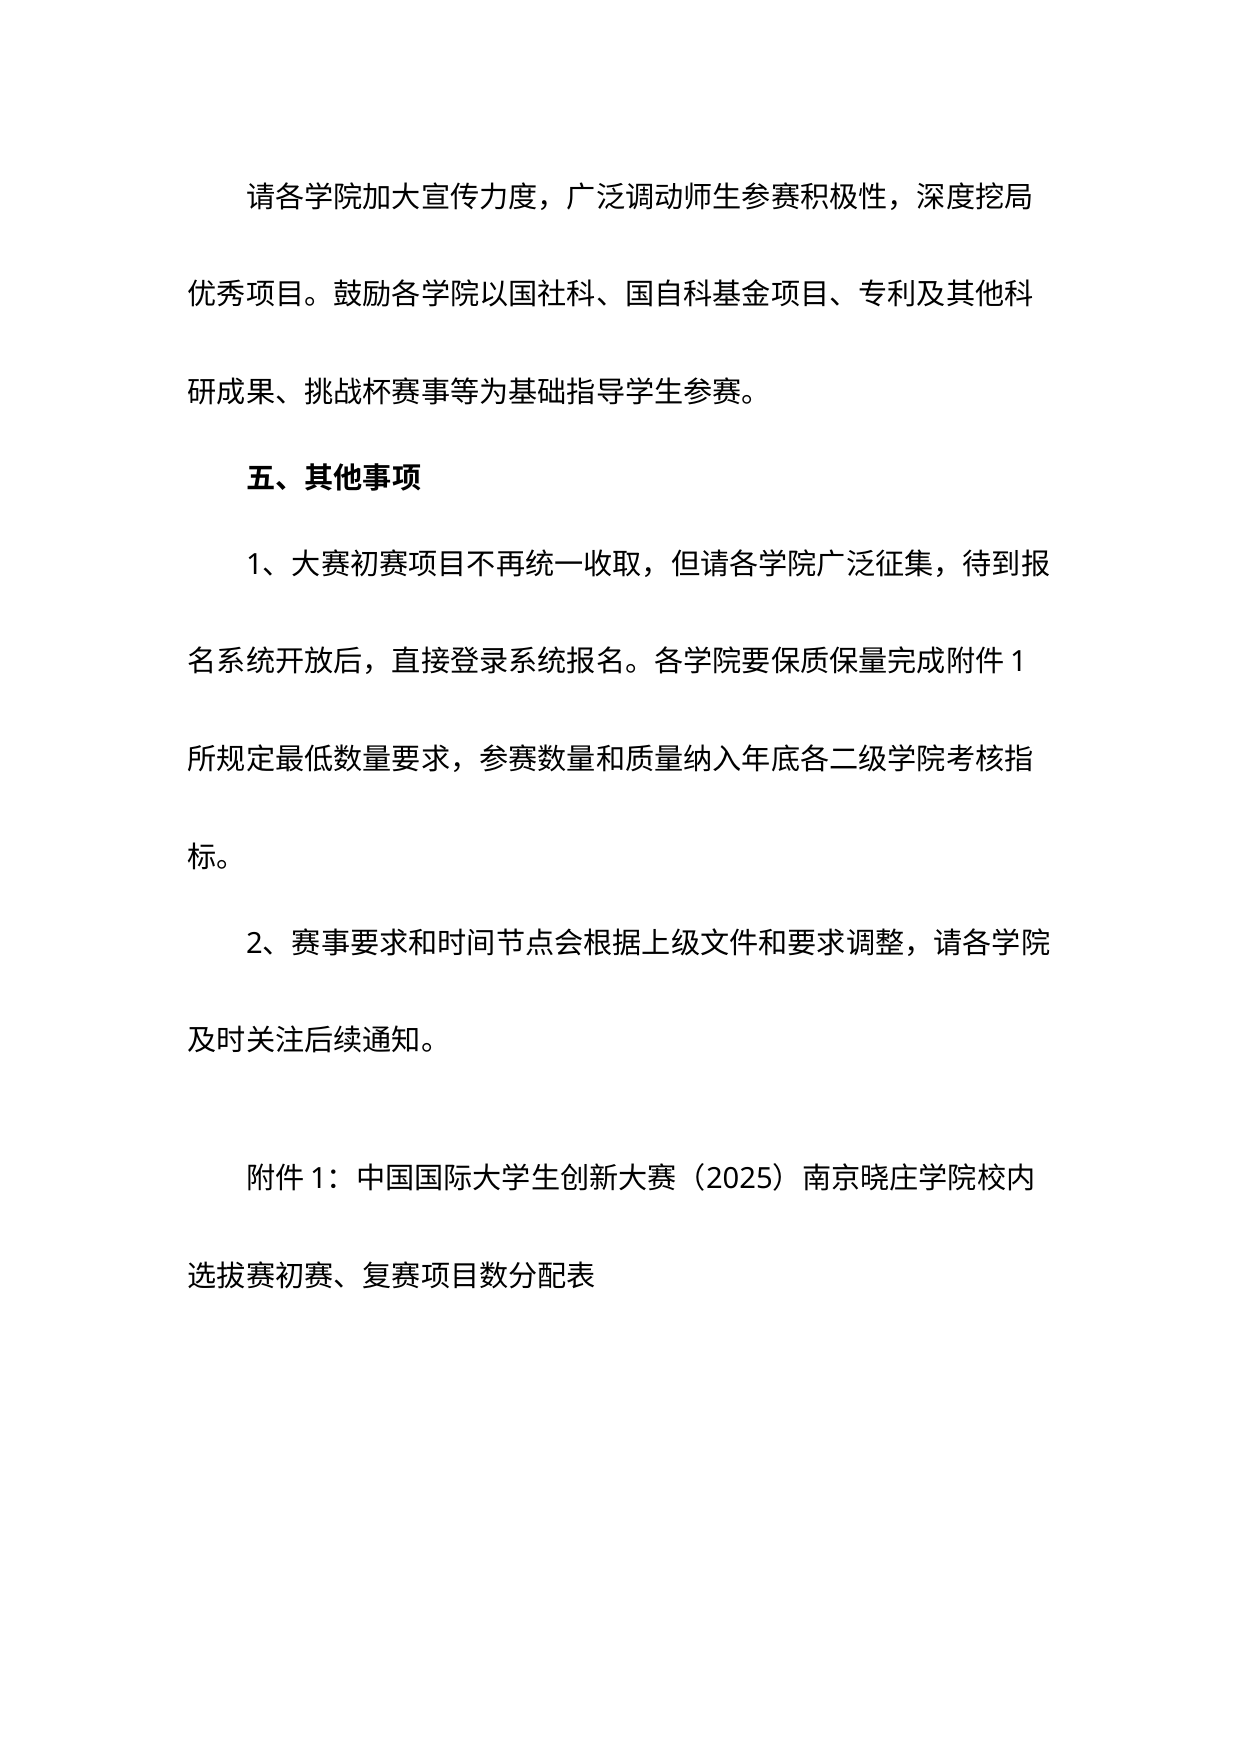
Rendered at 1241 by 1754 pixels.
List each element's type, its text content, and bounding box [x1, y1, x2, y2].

text 附件1：中国国际大学生创新大赛（2025）南京晓庄学院校内选拔赛初赛、复赛项目数分配表 [187, 1144, 1053, 1306]
text 五、其他事项 [187, 443, 1053, 508]
text 1、大赛初赛项目不再统一收取，但请各学院广泛征集，待到报名系统开放后，直接登录系统报名。各学院要保质保量完成附件1所规定最低数量要求，参赛数量和质量纳入年底各二级学院考核指标。 [187, 529, 1053, 887]
text 2、赛事要求和时间节点会根据上级文件和要求调整，请各学院及时关注后续通知。 [187, 908, 1053, 1070]
text 请各学院加大宣传力度，广泛调动师生参赛积极性，深度挖局优秀项目。鼓励各学院以国社科、国自科基金项目、专利及其他科研成果、挑战杯赛事等为基础指导学生参赛。 [187, 162, 1053, 422]
